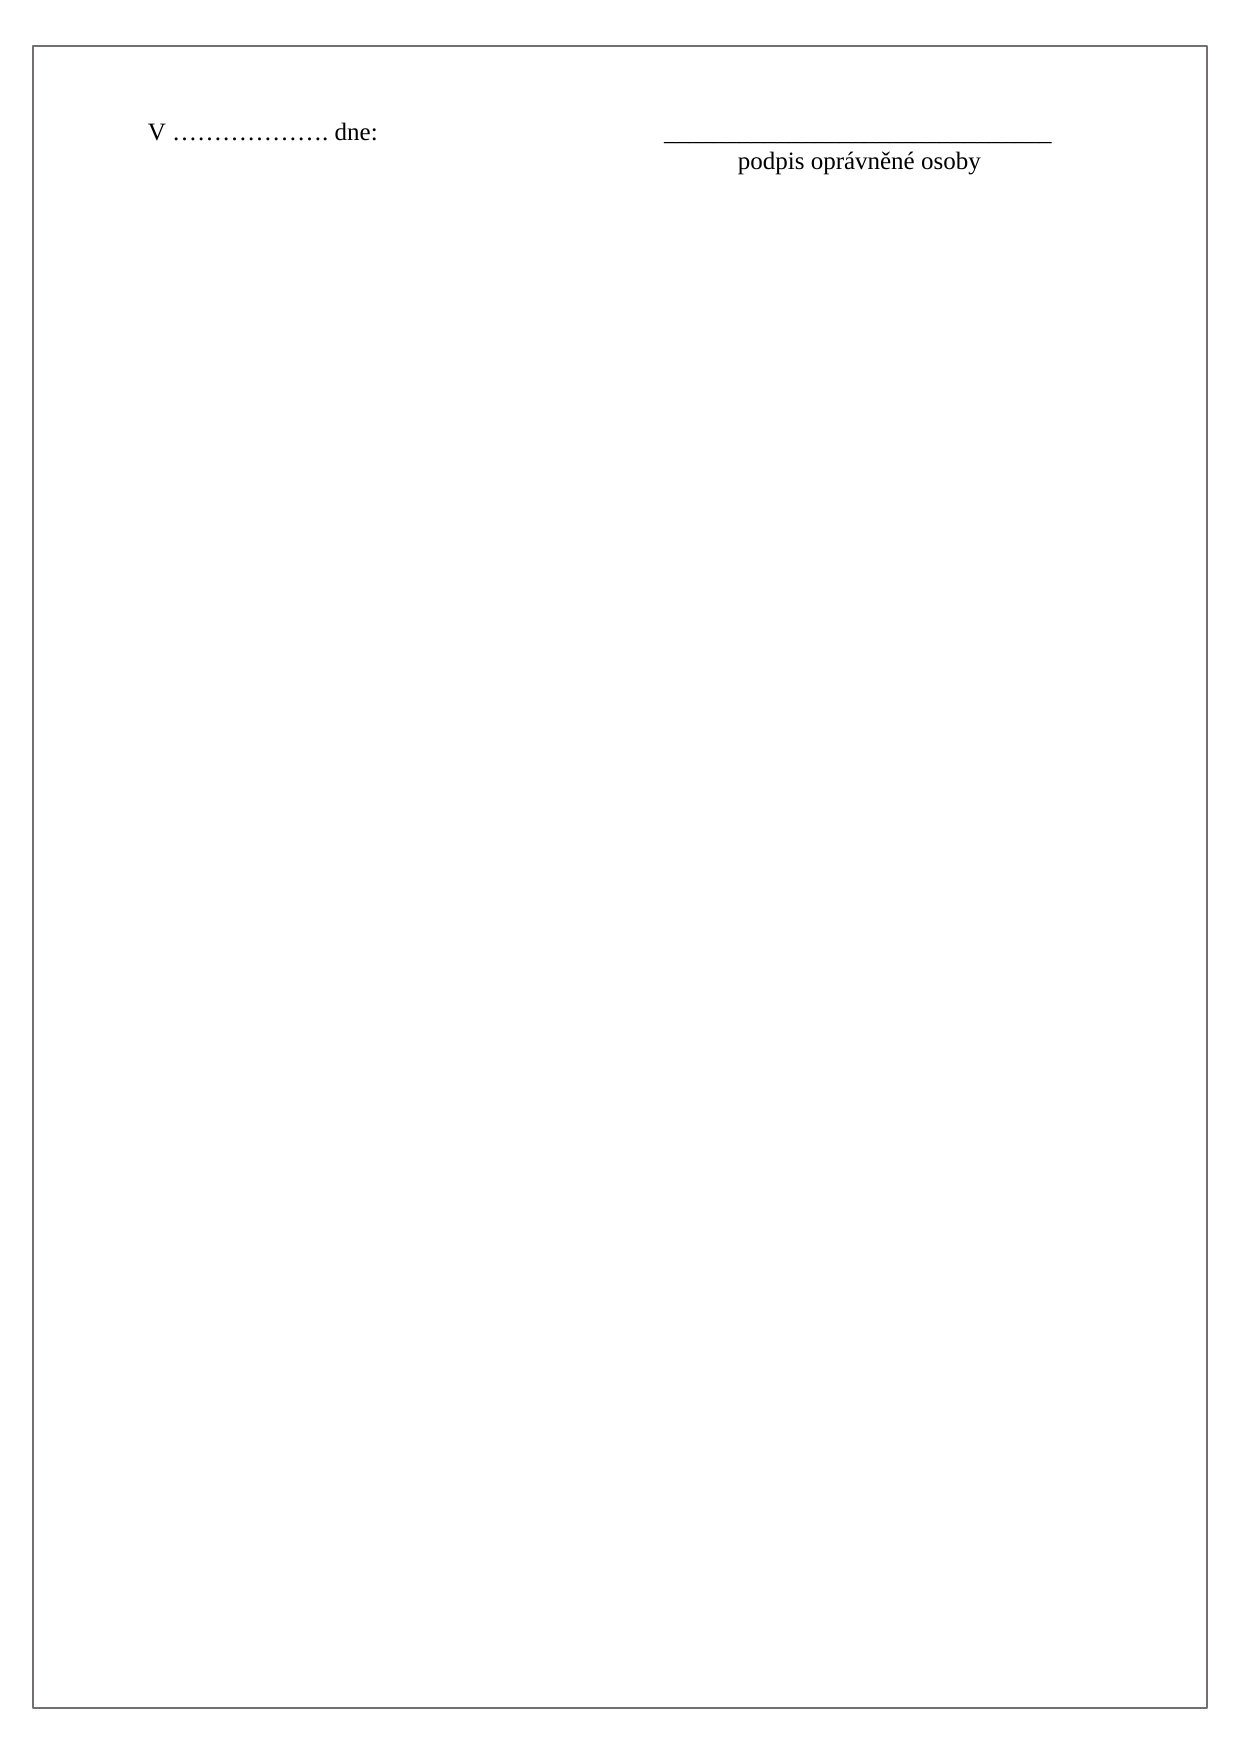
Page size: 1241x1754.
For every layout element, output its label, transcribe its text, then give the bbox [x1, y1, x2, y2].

text V ………………. dne: _______________________________ podpis oprávněné osoby [148, 117, 1106, 175]
